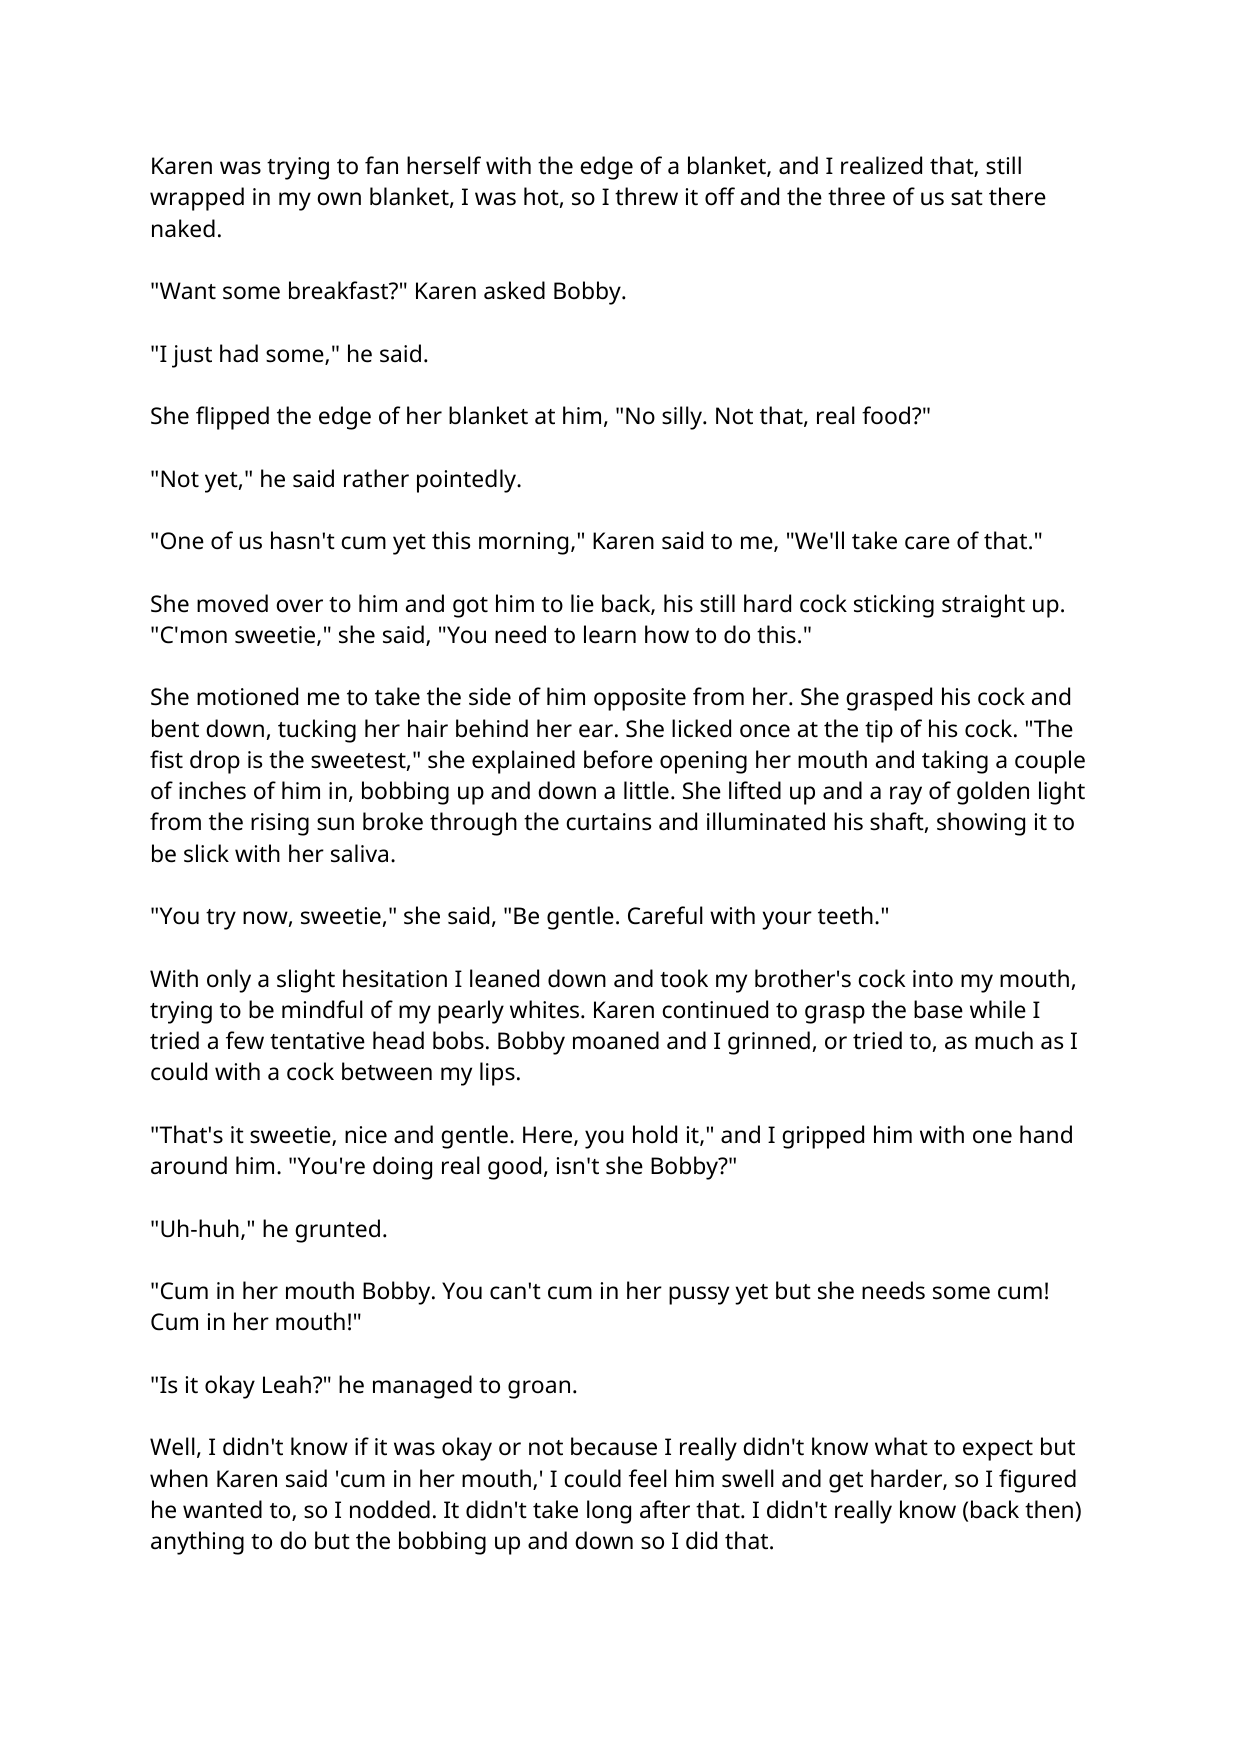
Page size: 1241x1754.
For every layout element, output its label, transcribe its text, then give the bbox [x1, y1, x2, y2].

text She motioned me to take the side of him opposite from her. She grasped his cock and bent down, tucking her hair behind her ear. She licked once at the tip of his cock. "The fist drop is the sweetest," she explained before opening her mouth and taking a couple of inches of him in, bobbing up and down a little. She lifted up and a ray of golden light from the rising sun broke through the curtains and illuminated his shaft, showing it to be slick with her saliva. [150, 681, 1090, 869]
text She moved over to him and got him to lie back, his still hard cock sticking straight up. "C'mon sweetie," she said, "You need to learn how to do this." [150, 587, 1090, 650]
text "Not yet," he said rather pointedly. [150, 462, 1090, 494]
text She flipped the edge of her blanket at him, "No silly. Not that, real food?" [150, 400, 1090, 431]
text "I just had some," he said. [150, 337, 1090, 369]
text "You try now, sweetie," she said, "Be gentle. Careful with your teeth." [150, 900, 1090, 931]
text Well, I didn't know if it was okay or not because I really didn't know what to expect but when Karen said 'cum in her mouth,' I could feel him swell and get harder, so I figured he wanted to, so I nodded. It didn't take long after that. I didn't really know (back then) anything to do but the bobbing up and down so I did that. [150, 1431, 1090, 1556]
text Karen was trying to fan herself with the edge of a blanket, and I realized that, still wrapped in my own blanket, I was hot, so I threw it off and the three of us sat there naked. [150, 150, 1090, 244]
text "That's it sweetie, nice and gentle. Here, you hold it," and I gripped him with one hand around him. "You're doing real good, isn't she Bobby?" [150, 1119, 1090, 1181]
text With only a slight hesitation I leaned down and took my brother's cock into my mouth, trying to be mindful of my pearly whites. Karen continued to grasp the base while I tried a few tentative head bobs. Bobby moaned and I grinned, or tried to, as much as I could with a cock between my lips. [150, 962, 1090, 1087]
text "Uh-huh," he grunted. [150, 1212, 1090, 1244]
text "Cum in her mouth Bobby. You can't cum in her pussy yet but she needs some cum! Cum in her mouth!" [150, 1275, 1090, 1337]
text "Is it okay Leah?" he managed to groan. [150, 1369, 1090, 1400]
text "Want some breakfast?" Karen asked Bobby. [150, 275, 1090, 306]
text "One of us hasn't cum yet this morning," Karen said to me, "We'll take care of that." [150, 525, 1090, 556]
